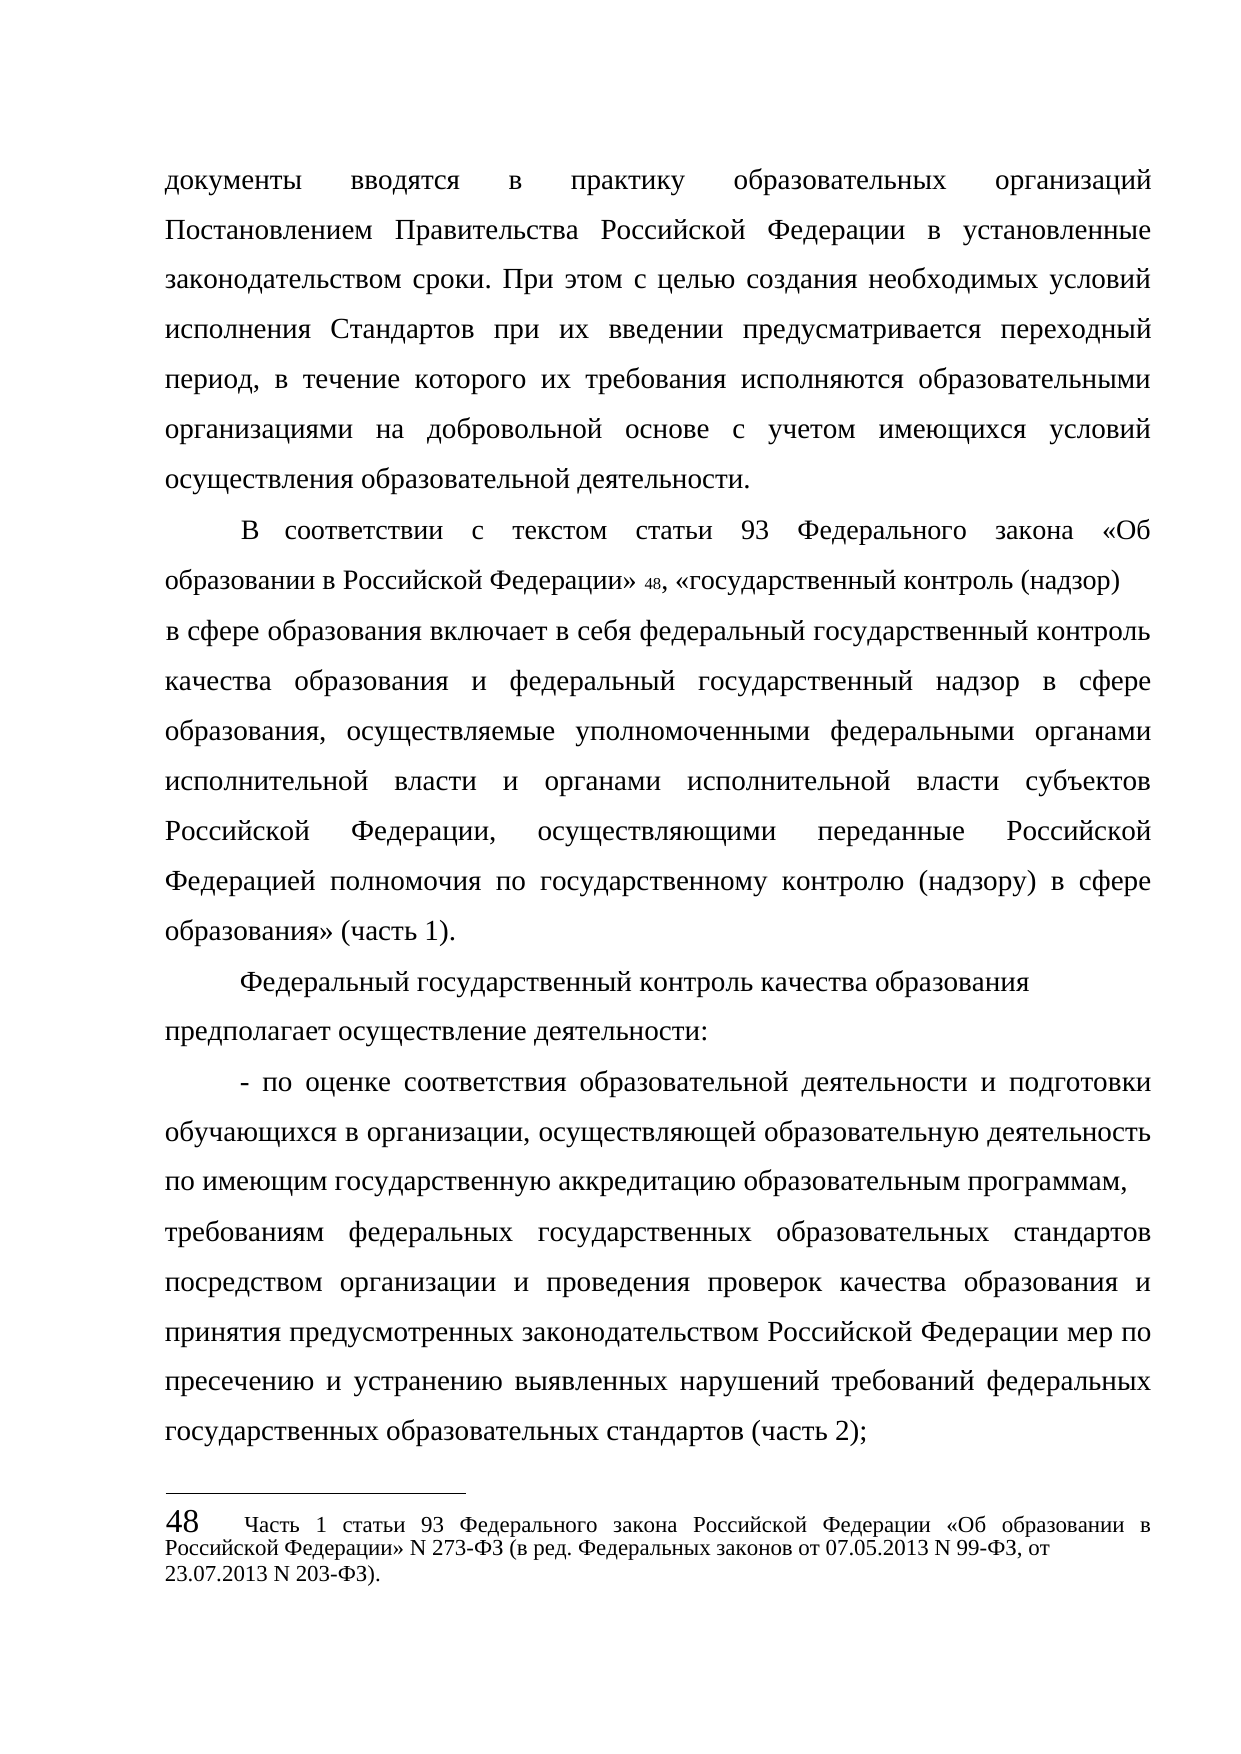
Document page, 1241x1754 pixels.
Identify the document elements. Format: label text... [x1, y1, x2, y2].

text документы вводятся в практику образовательных организаций Постановлением Правительства Российской Федерации в установленные законодательством сроки. При этом с целью создания необходимых условий исполнения Стандартов при их введении предусматривается переходный период, в течение которого их требования исполняются образовательными организациями на добровольной основе с учетом имеющихся условий осуществления образовательной деятельности. [164, 162, 1152, 495]
list сфере образования включает в себя федеральный государственный контроль качества образования и федеральный государственный надзор в сфере образования, осуществляемые уполномоченными федеральными органами исполнительной власти и органами исполнительной власти субъектов Российской Федерации, осуществляющими переданные Российской Федерацией полномочия по государственному контролю (надзору) в сфере образования» (часть 1). [164, 613, 1152, 946]
text - по оценке соответствия образовательной деятельности и подготовки обучающихся в организации, осуществляющей образовательную деятельность по имеющим государственную аккредитацию образовательным программам, [164, 1064, 1152, 1197]
text 23.07.2013 N 203-ФЗ). [164, 1560, 1152, 1586]
text Федеральный государственный контроль качества образования предполагает осуществление деятельности: [164, 964, 1152, 1047]
text требованиям федеральных государственных образовательных стандартов посредством организации и проведения проверок качества образования и принятия предусмотренных законодательством Российской Федерации мер по пресечению и устранению выявленных нарушений требований федеральных государственных образовательных стандартов (часть 2); [164, 1214, 1152, 1446]
list соответствии с текстом статьи 93 Федерального закона «Об образовании в Российской Федерации» 48, «государственный контроль (надзор) [164, 513, 1152, 595]
list Часть 1 статьи 93 Федерального закона Российской Федерации «Об образовании в Российской Федерации» N 273-ФЗ (в ред. Федеральных законов от 07.05.2013 N 99-ФЗ, от [164, 1508, 1152, 1560]
